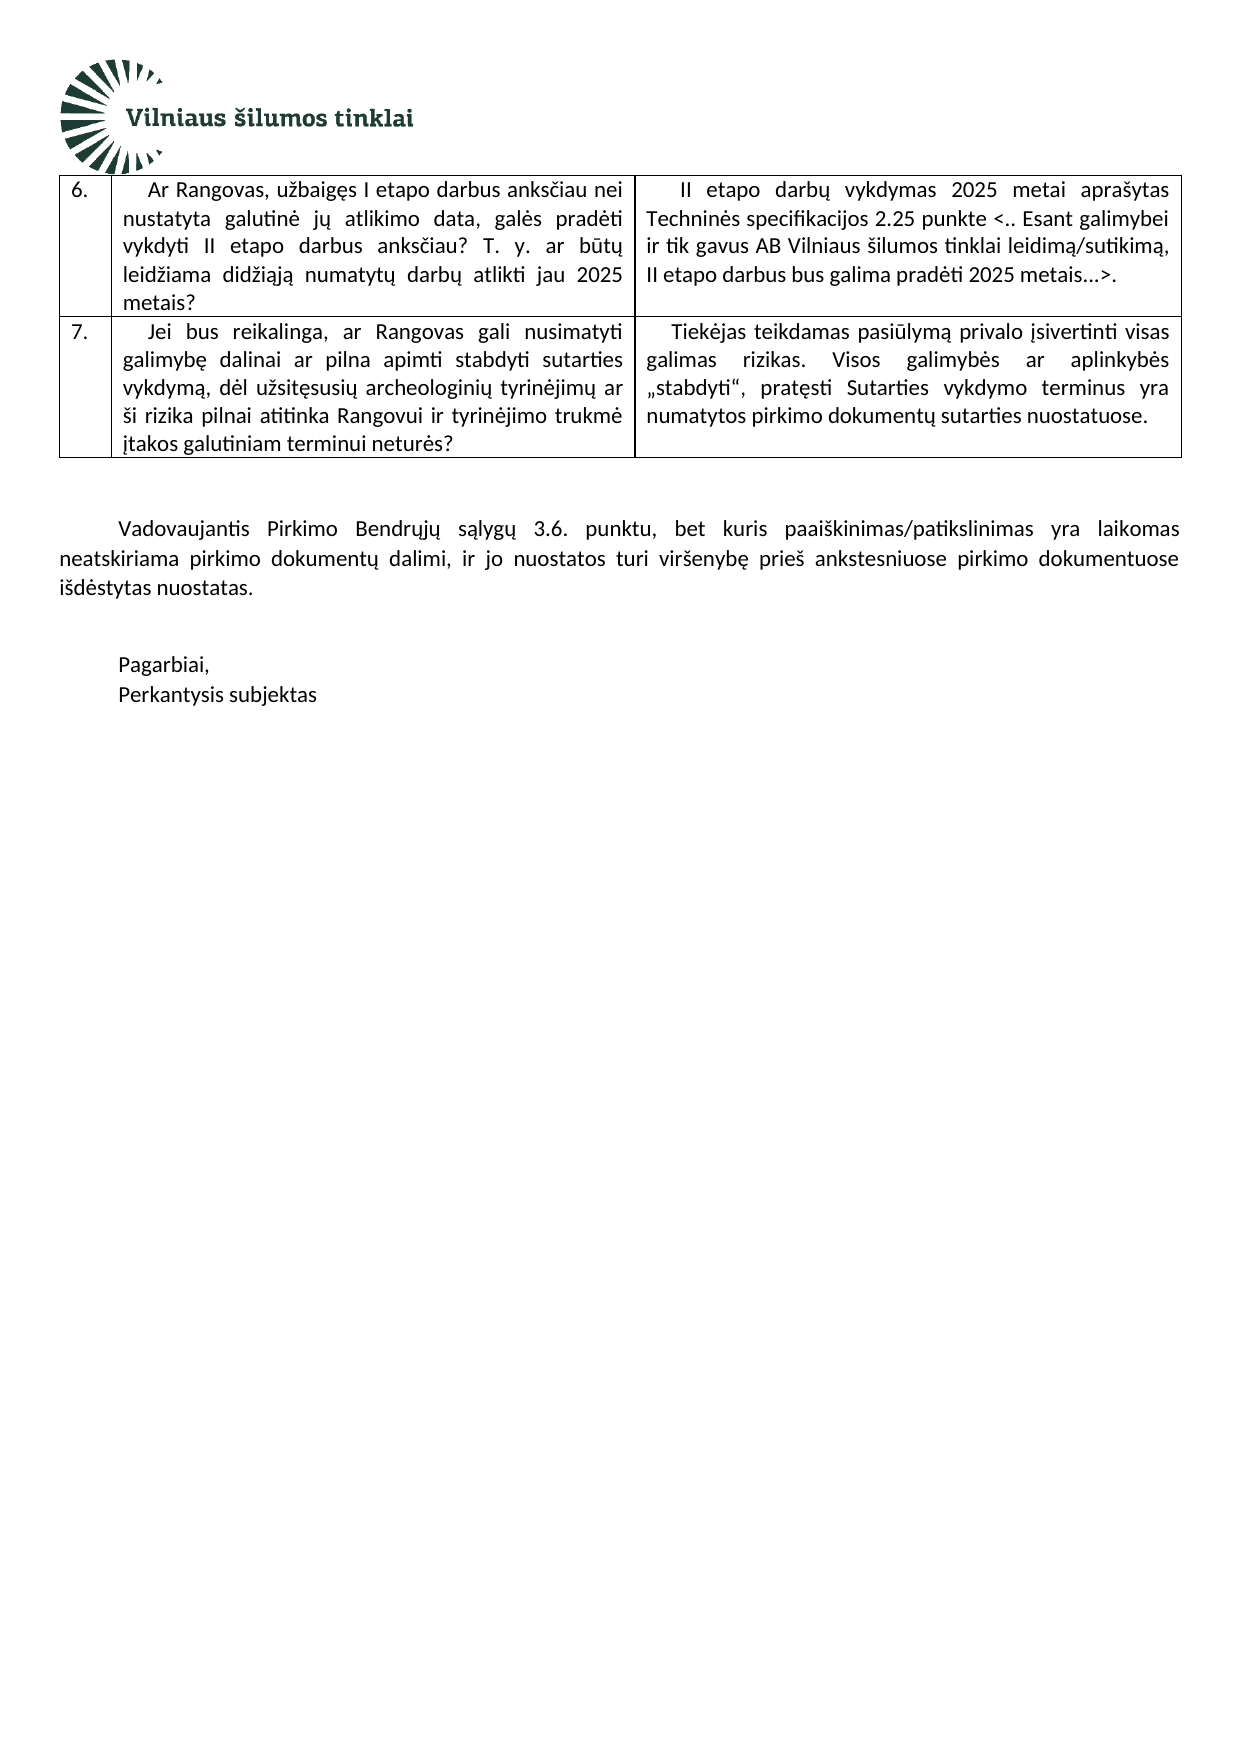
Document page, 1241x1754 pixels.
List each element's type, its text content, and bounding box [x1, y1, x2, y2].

picture [59, 59, 414, 175]
list Perkantysis subjektas [59, 680, 1181, 708]
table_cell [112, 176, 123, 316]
table_cell 6. [60, 176, 111, 316]
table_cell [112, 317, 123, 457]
list Vadovaujantis Pirkimo Bendrųjų sąlygų 3.6. punktu, bet kuris paaiškinimas/patikslinimas yra laikomas neatskiriama pirkimo dokumentų dalimi, ir jo nuostatos turi viršenybę prieš ankstesniuose pirkimo dokumentuose išdėstytas nuostatas. [59, 514, 1181, 601]
table_cell Tiekėjas teikdamas pasiūlymą privalo įsivertinti visas galimas rizikas. Visos galimybės ar aplinkybės „stabdyti“, pratęsti Sutarties vykdymo terminus yra numatytos pirkimo dokumentų sutarties nuostatuose. [636, 317, 1181, 457]
list Pagarbiai, [59, 650, 1181, 678]
table_cell II etapo darbų vykdymas 2025 metai aprašytas Techninės specifikacijos 2.25 punkte <.. Esant galimybei ir tik gavus AB Vilniaus šilumos tinklai leidimą/sutikimą, II etapo darbus bus galima pradėti 2025 metais...>. [636, 176, 1181, 316]
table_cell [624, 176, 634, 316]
table_cell 7. [60, 317, 111, 457]
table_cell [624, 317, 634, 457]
